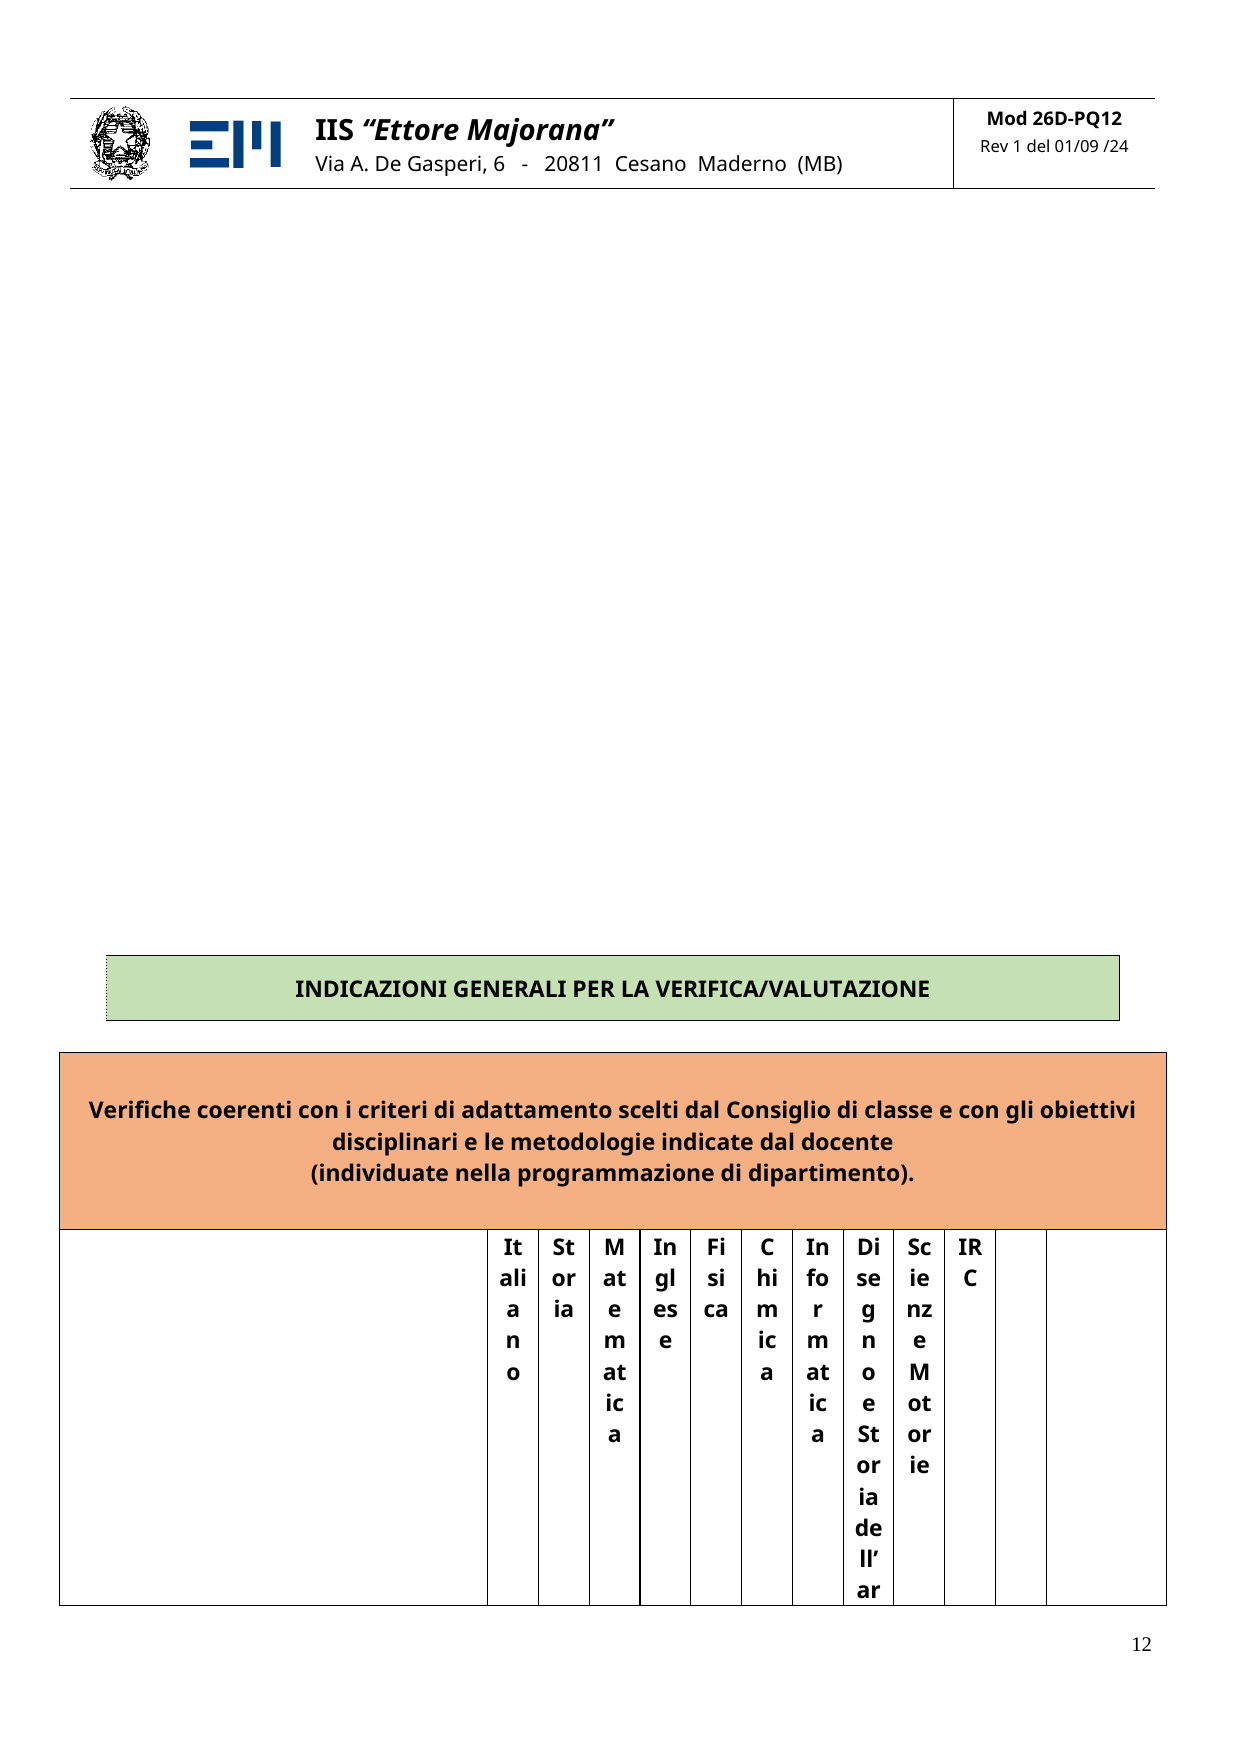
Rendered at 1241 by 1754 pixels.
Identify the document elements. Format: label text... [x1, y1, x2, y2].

table_header Verifiche coerenti con i criteri di adattamento scelti dal Consiglio di classe e con gli obiettivi disciplinari e le metodologie indicate dal docente (individuate nella programmazione di dipartimento). [60, 1053, 1166, 1229]
table_cell IRC [945, 1230, 995, 1605]
table_cell Italiano [488, 1230, 538, 1605]
table_cell [60, 1230, 487, 1605]
table_cell Inglese [641, 1230, 690, 1605]
table_cell [996, 1230, 1046, 1605]
table_cell Fisica [691, 1230, 741, 1605]
table_cell Chimica [742, 1230, 792, 1605]
table_cell Scienze Motorie [894, 1230, 944, 1605]
table_cell [1047, 1230, 1166, 1605]
table_cell Storia [539, 1230, 589, 1605]
table_cell Matematica [590, 1230, 639, 1605]
table_cell Informatica [793, 1230, 843, 1605]
table_header INDICAZIONI GENERALI PER LA VERIFICA/VALUTAZIONE [106, 956, 1119, 1020]
picture [185, 110, 290, 176]
picture [87, 104, 155, 183]
table_cell Disegno e Storia dell’arte [844, 1230, 893, 1605]
